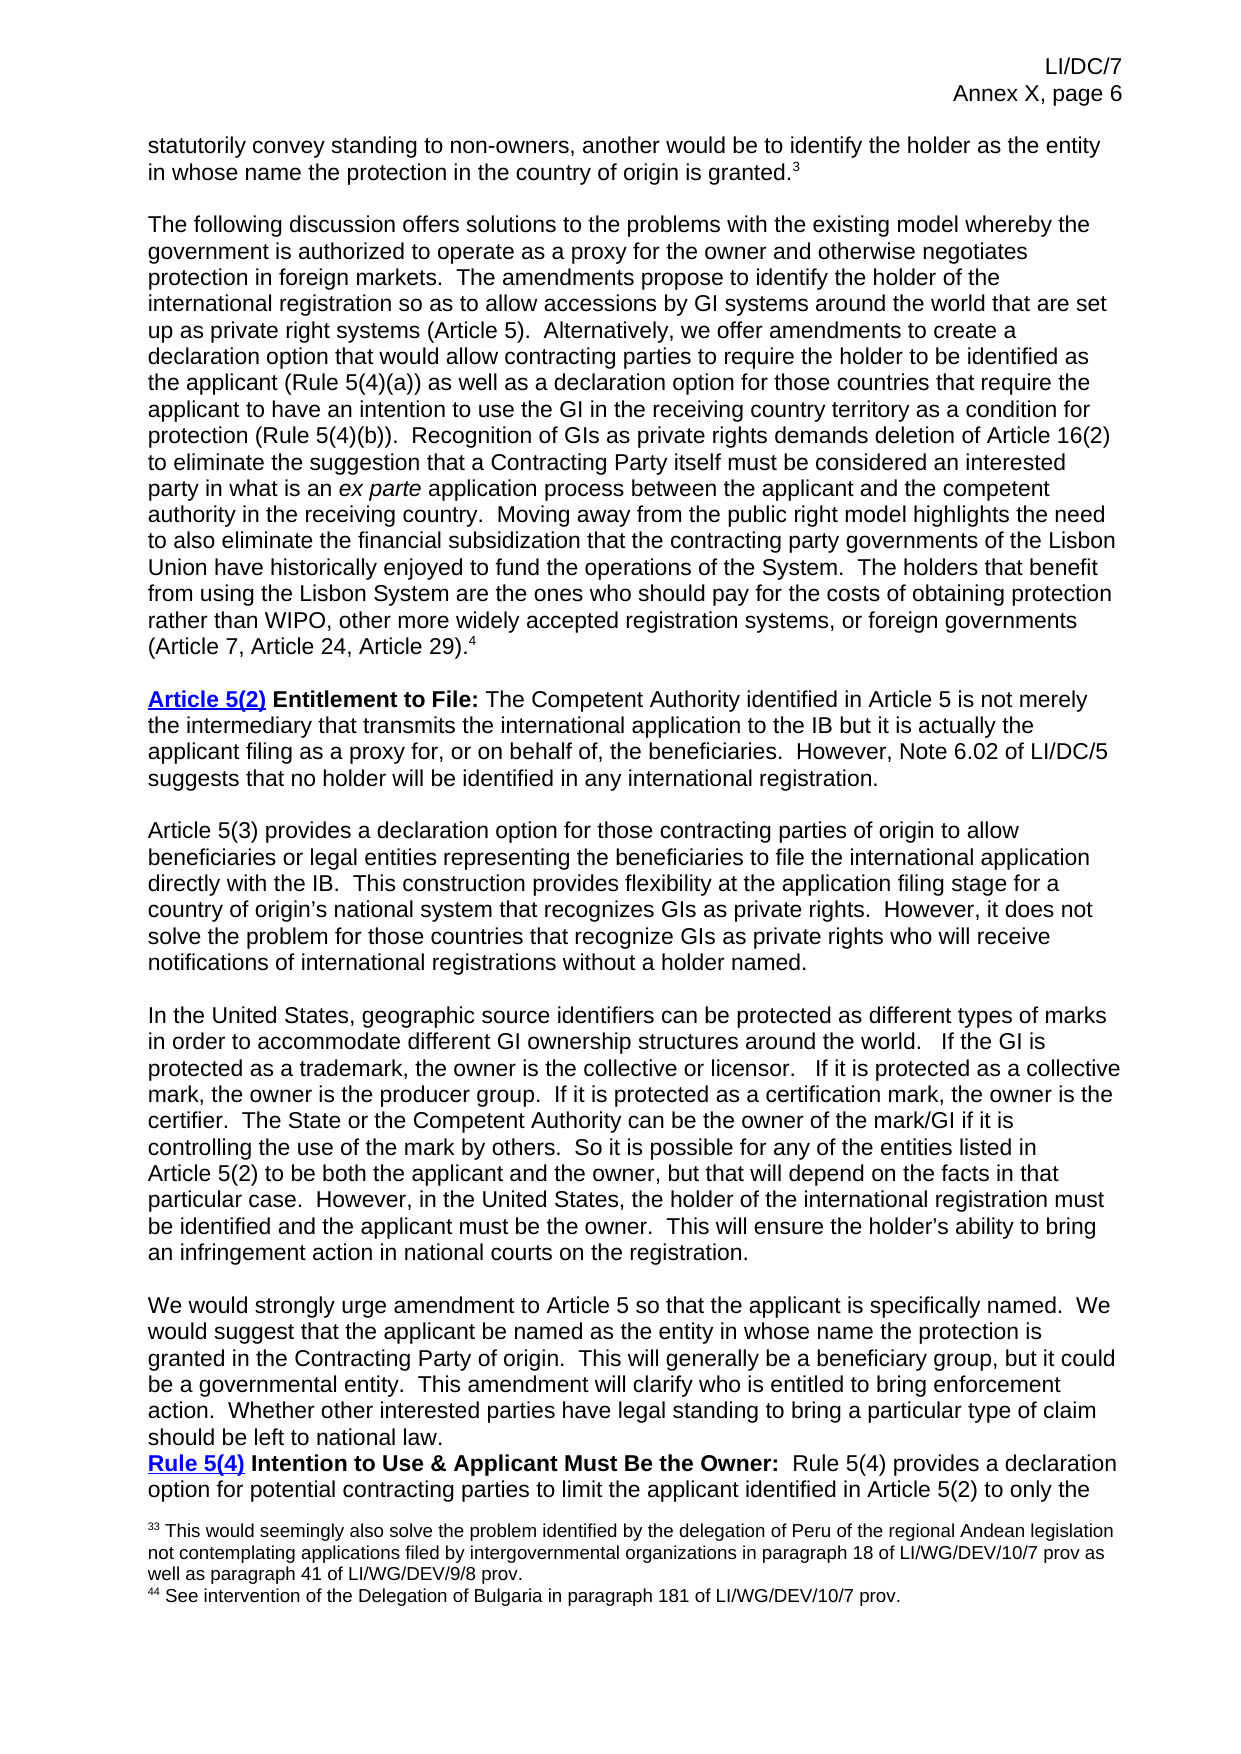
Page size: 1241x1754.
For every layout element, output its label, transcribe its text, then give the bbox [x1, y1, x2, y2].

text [148, 132, 1122, 185]
text The following discussion offers solutions to the problems with the existing model whereby the government is authorized to operate as a proxy for the owner and otherwise negotiates protection in foreign markets. The amendments propose to identify the holder of the international registration so as to allow accessions by GI systems around the world that are set up as private right systems (Article 5). Alternatively, we offer amendments to create a declaration option that would allow contracting parties to require the holder to be identified as the applicant (Rule 5(4)(a)) as well as a declaration option for those countries that require the applicant to have an intention to use the GI in the receiving country territory as a condition for protection (Rule 5(4)(b)). Recognition of GIs as private rights demands deletion of Article 16(2) to eliminate the suggestion that a Contracting Party itself must be considered an interested party in what is an ex parte application process between the applicant and the competent authority in the receiving country. Moving away from the public right model highlights the need to also eliminate the financial subsidization that the contracting party governments of the Lisbon Union have historically enjoyed to fund the operations of the System. The holders that benefit from using the Lisbon System are the ones who should pay for the costs of obtaining protection rather than WIPO, other more widely accepted registration systems, or foreign governments (Article 7, Article 24, Article 29).4 [148, 211, 1122, 659]
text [148, 1450, 1122, 1503]
text We would strongly urge amendment to Article 5 so that the applicant is specifically named. We would suggest that the applicant be named as the entity in whose name the protection is granted in the Contracting Party of origin. This will generally be a beneficiary group, but it could be a governmental entity. This amendment will clarify who is entitled to bring enforcement action. Whether other interested parties have legal standing to bring a particular type of claim should be left to national law. [148, 1292, 1122, 1450]
text In the United States, geographic source identifiers can be protected as different types of marks in order to accommodate different GI ownership structures around the world. If the GI is protected as a trademark, the owner is the collective or licensor. If it is protected as a collective mark, the owner is the producer group. If it is protected as a certification mark, the owner is the certifier. The State or the Competent Authority can be the owner of the mark/GI if it is controlling the use of the mark by others. So it is possible for any of the entities listed in Article 5(2) to be both the applicant and the owner, but that will depend on the facts in that particular case. However, in the United States, the holder of the international registration must be identified and the applicant must be the owner. This will ensure the holder’s ability to bring an infringement action in national courts on the registration. [148, 1002, 1122, 1265]
text Article 5(2) Entitlement to File: The Competent Authority identified in Article 5 is not merely the intermediary that transmits the international application to the IB but it is actually the applicant filing as a proxy for, or on behalf of, the beneficiaries. However, Note 6.02 of LI/DC/5 suggests that no holder will be identified in any international registration. [148, 686, 1122, 791]
text Article 5(3) provides a declaration option for those contracting parties of origin to allow beneficiaries or legal entities representing the beneficiaries to file the international application directly with the IB. This construction provides flexibility at the application filing stage for a country of origin’s national system that recognizes GIs as private rights. However, it does not solve the problem for those countries that recognize GIs as private rights who will receive notifications of international registrations without a holder named. [148, 817, 1122, 976]
